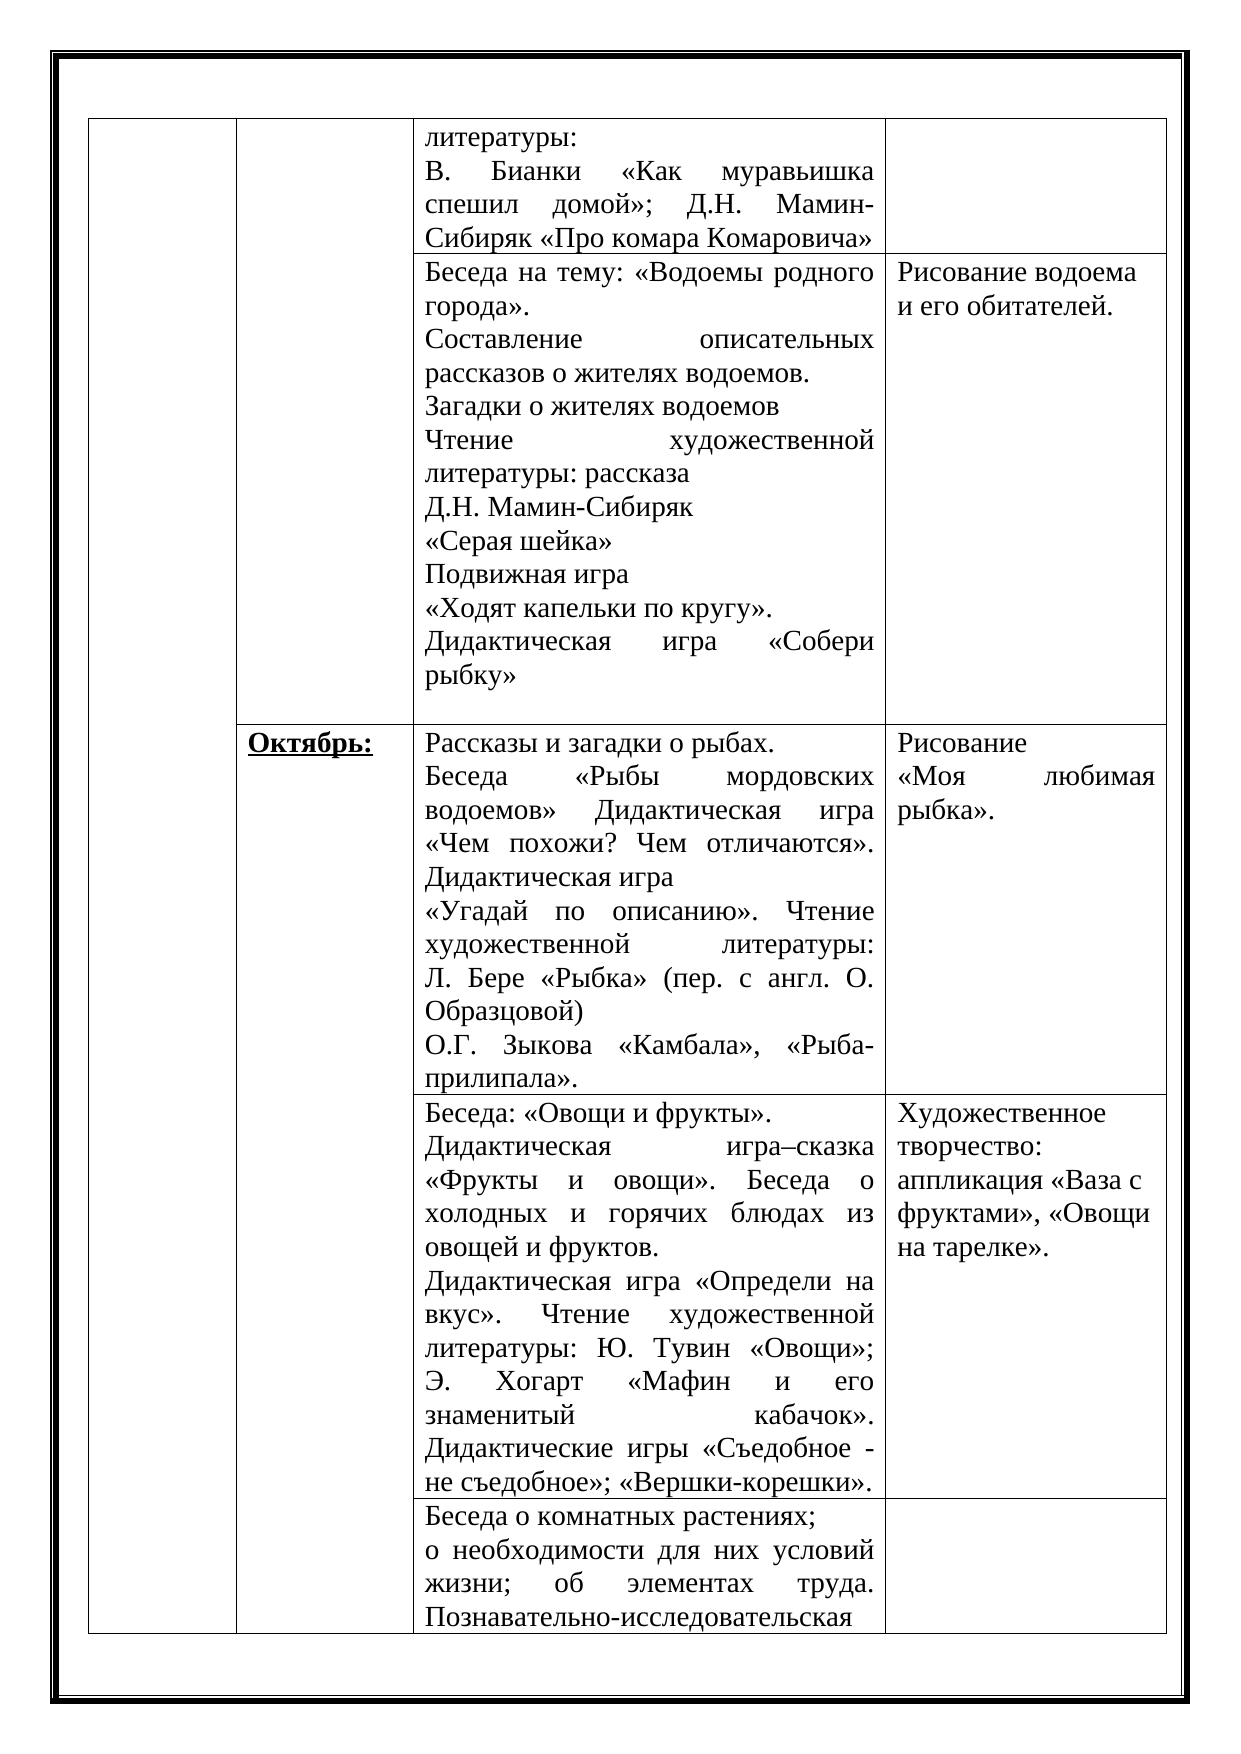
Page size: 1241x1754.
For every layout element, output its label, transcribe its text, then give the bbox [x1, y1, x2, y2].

table_cell Рисование «Моя любимая рыбка». [886, 725, 1166, 1094]
table_cell [886, 1499, 1166, 1633]
table_cell Художественное творчество: аппликация «Ваза с фруктами», «Овощи на тарелке». [886, 1095, 1166, 1497]
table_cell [414, 1499, 885, 1633]
table_cell [886, 119, 1166, 253]
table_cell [414, 119, 885, 253]
table_cell Октябрь: [237, 725, 413, 1633]
table_cell Рисование водоема и его обитателей. [886, 254, 1166, 724]
table_cell Беседа: «Овощи и фрукты». Дидактическая игра–сказка «Фрукты и овощи». Беседа о холодных и горячих блюдах из овощей и фруктов. Дидактическая игра «Определи на вкус». Чтение художественной литературы: Ю. Тувин «Овощи»; Э. Хогарт «Мафин и его знаменитый кабачок». Дидактические игры «Съедобное - не съедобное»; «Вершки-корешки». [414, 1095, 885, 1497]
table_cell Рассказы и загадки о рыбах. Беседа «Рыбы мордовских водоемов» Дидактическая игра «Чем похожи? Чем отличаются». Дидактическая игра «Угадай по описанию». Чтение художественной литературы: Л. Бере «Рыбка» (пер. с англ. О. Образцовой) О.Г. Зыкова «Камбала», «Рыба-прилипала». [414, 725, 885, 1094]
table_cell Беседа на тему: «Водоемы родного города». Составление описательных рассказов о жителях водоемов. Загадки о жителях водоемов Чтение художественной литературы: рассказа Д.Н. Мамин-Сибиряк «Серая шейка» Подвижная игра «Ходят капельки по кругу». Дидактическая игра «Собери рыбку» [414, 254, 885, 724]
